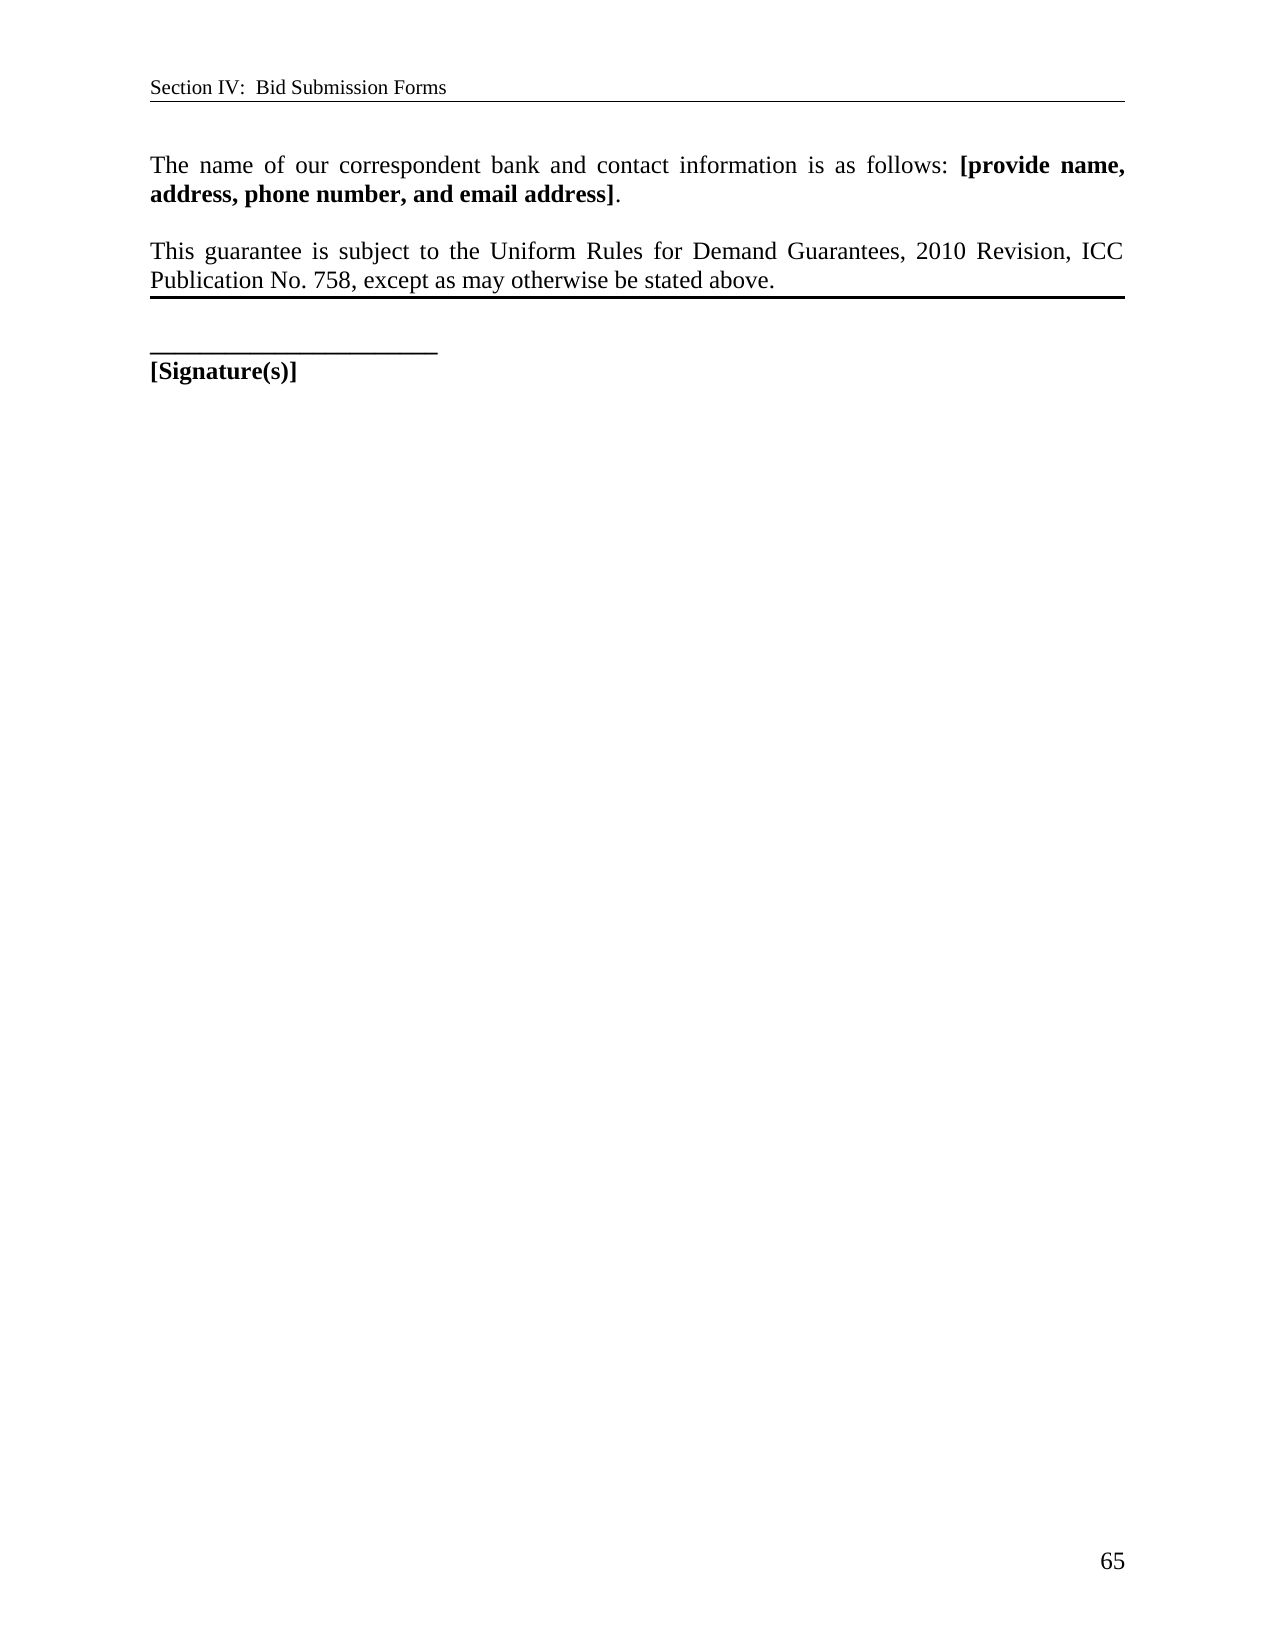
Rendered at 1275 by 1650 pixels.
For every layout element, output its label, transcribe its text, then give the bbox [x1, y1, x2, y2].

text This guarantee is subject to the Uniform Rules for Demand Guarantees, 2010 Revision, ICC Publication No. 758, except as may otherwise be stated above. [150, 236, 1125, 296]
text _______________________ [Signature(s)] [150, 328, 1125, 385]
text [150, 150, 1125, 207]
